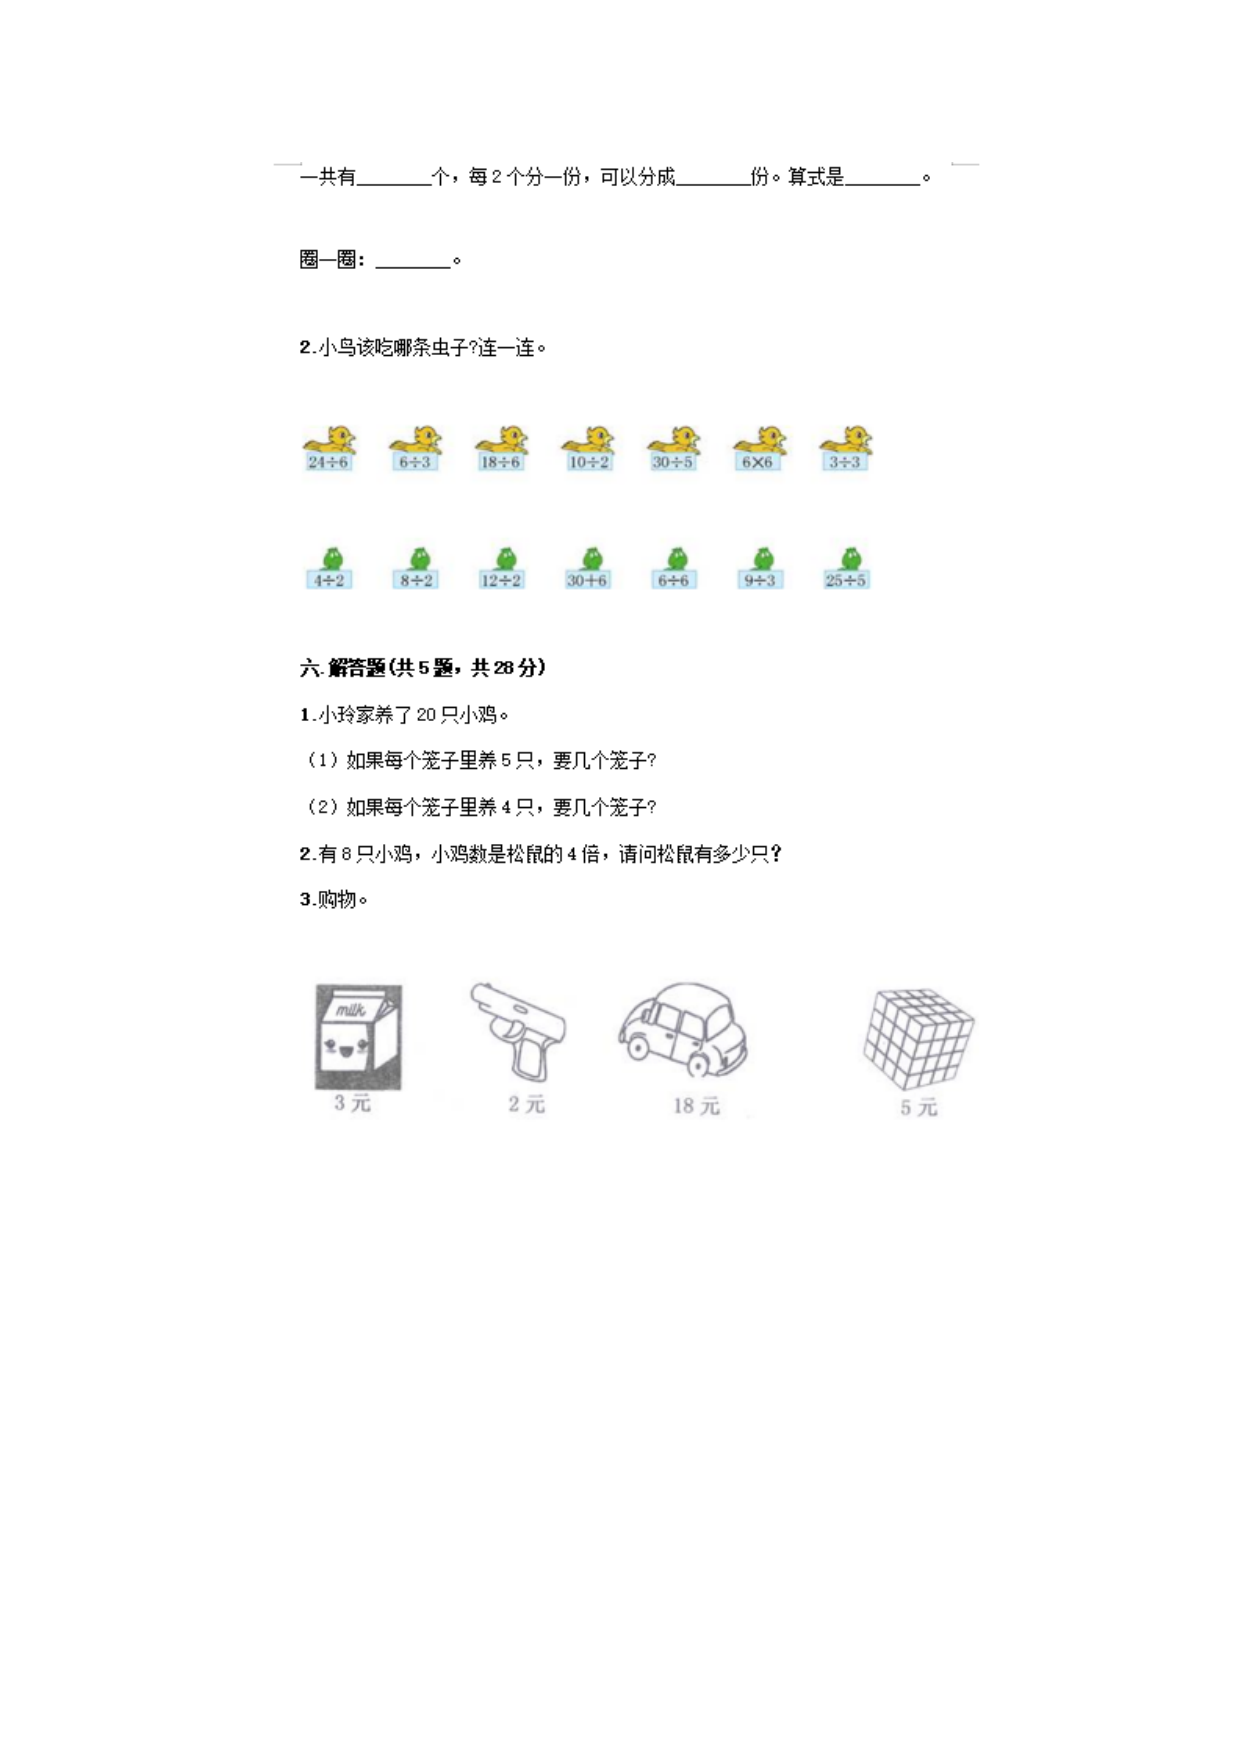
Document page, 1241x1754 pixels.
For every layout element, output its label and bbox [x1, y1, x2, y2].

picture [260, 162, 980, 1220]
